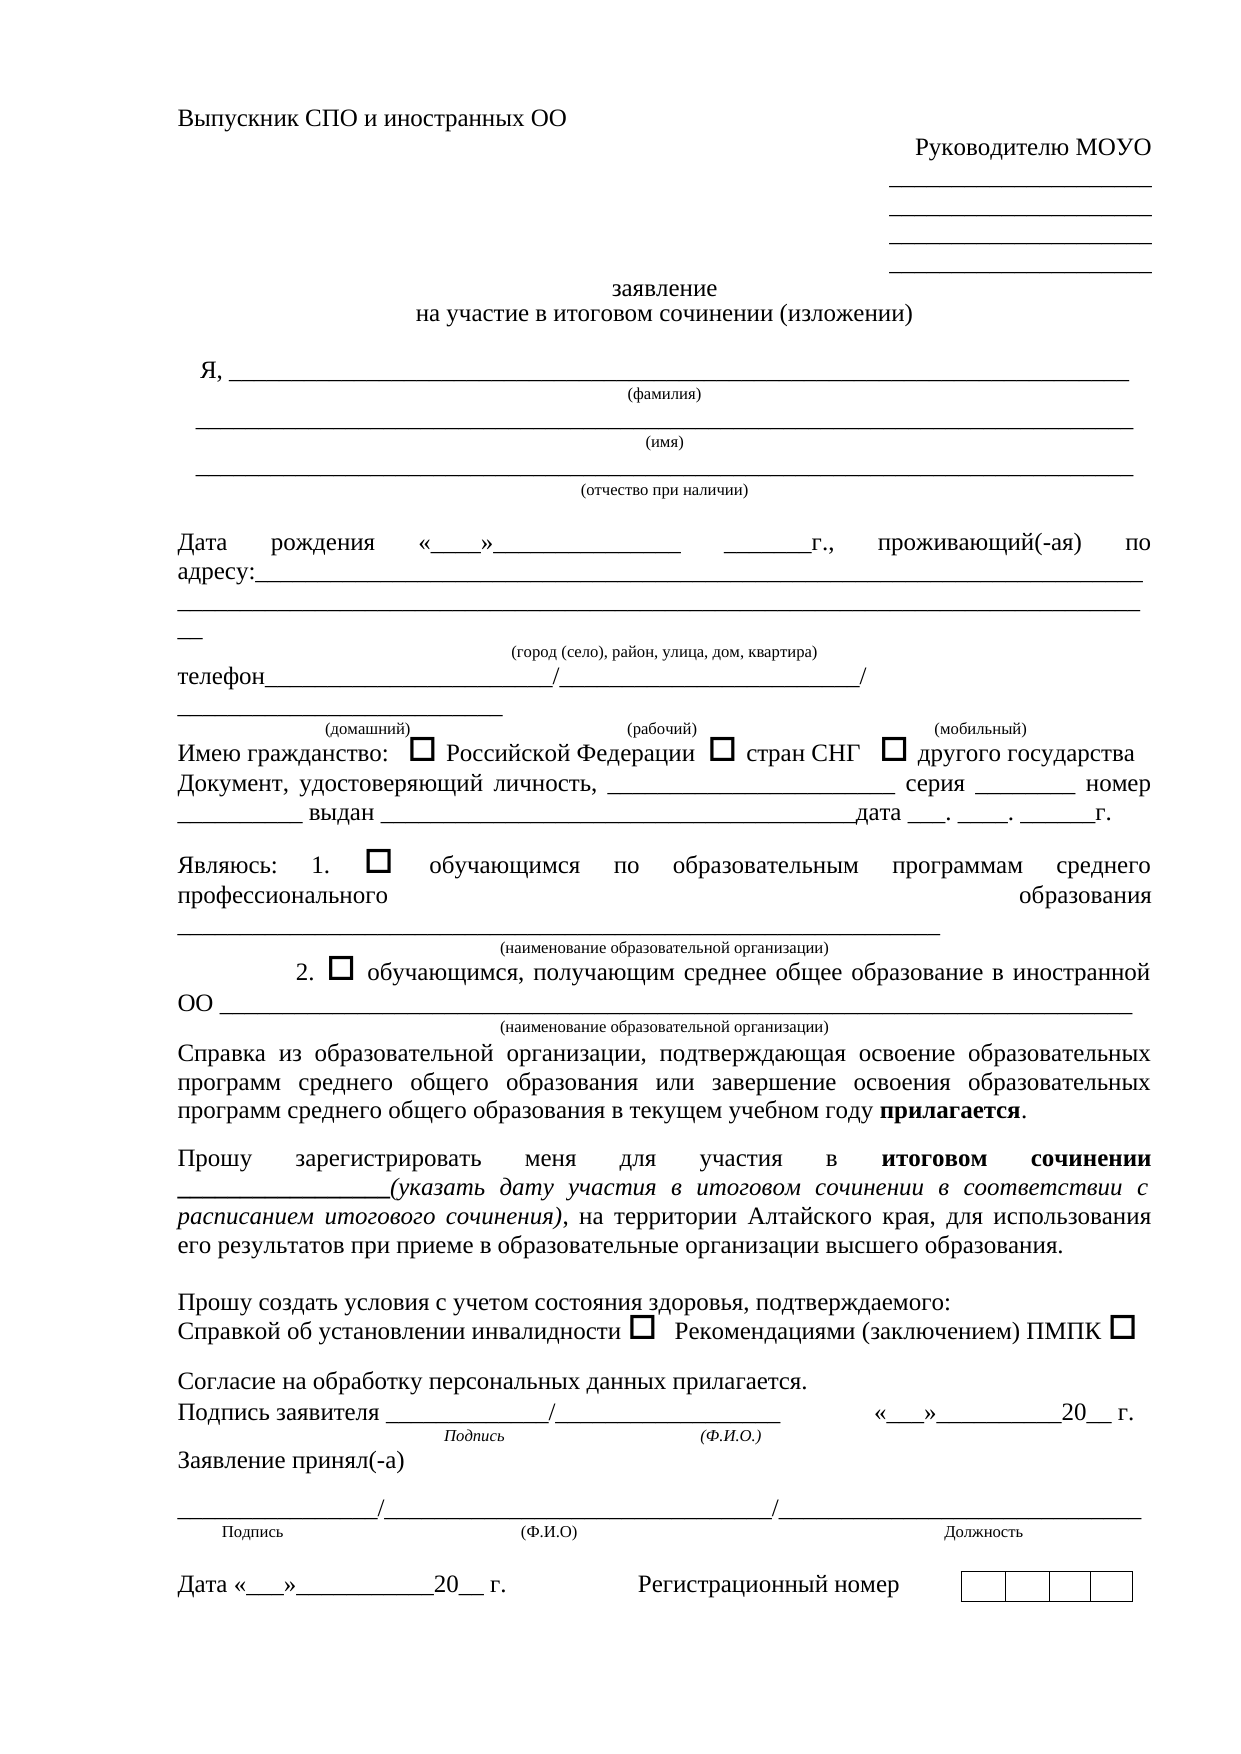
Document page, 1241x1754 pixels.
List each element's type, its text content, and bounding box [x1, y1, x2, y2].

text ________________/_______________________________/_____________________________ [177, 1493, 1152, 1521]
table_header [962, 1572, 1005, 1601]
text Справкой об установлении инвалидности Рекомендациями (заключением) ПМПК [177, 1316, 1152, 1347]
text ___________________________________________________________________________ [177, 403, 1152, 431]
text (наименование образовательной организации) [177, 938, 1152, 957]
text на участие в итоговом сочинении (изложении) [177, 301, 1152, 326]
text телефон_______________________/________________________/__________________________ [177, 661, 1152, 719]
text (имя) [177, 431, 1152, 451]
text Я, ________________________________________________________________________ [177, 355, 1152, 383]
text Согласие на обработку персональных данных прилагается. [177, 1366, 1152, 1394]
text Выпускник СПО и иностранных ОО [177, 103, 1152, 132]
text (домашний) (рабочий) (мобильный) [325, 719, 1152, 738]
text Являюсь: 1. обучающимся по образовательным программам среднего профессионального образования _____________________________________________________________ [177, 850, 1152, 938]
table_header [1050, 1572, 1090, 1601]
text Прошу зарегистрировать меня для участия в итоговом сочинении _________________(указать дату участия в итоговом сочинении в соответствии с расписанием итогового сочинения), на территории Алтайского края, для использования его результатов при приеме в образовательные организации высшего образования. [177, 1143, 1152, 1258]
text (город (село), район, улица, дом, квартира) [177, 642, 1152, 661]
text Документ, удостоверяющий личность, _______________________ серия ________ номер __________ выдан ______________________________________дата ___. ____. ______г. [177, 768, 1152, 826]
text заявление [177, 276, 1152, 301]
text Подпись (Ф.И.О) Должность [222, 1521, 1152, 1541]
text Заявление принял(-а) [177, 1445, 1152, 1473]
text Руководителю МОУО ____________________________________________________________________________________ [886, 132, 1152, 276]
text Дата «___»___________20__ г. Регистрационный номер [177, 1569, 1152, 1598]
text (наименование образовательной организации) [177, 1017, 1152, 1036]
text 2. обучающимся, получающим среднее общее образование в иностранной ОО _________________________________________________________________________ [177, 957, 1152, 1017]
text Дата рождения «____»_______________ _______г., проживающий(-ая) по адресу:______________________________________________________________________________________________________________________________________________________ [177, 527, 1152, 642]
text Прошу создать условия с учетом состояния здоровья, подтверждаемого: [177, 1287, 1152, 1316]
text Имею гражданство: Российской Федерации стран СНГ другого государства [177, 738, 1152, 768]
table_header [1091, 1572, 1132, 1601]
text (отчество при наличии) [177, 479, 1152, 498]
text Справка из образовательной организации, подтверждающая освоение образовательных программ среднего общего образования или завершение освоения образовательных программ среднего общего образования в текущем учебном году прилагается. [177, 1038, 1152, 1124]
text Подпись заявителя _____________/__________________ «___»__________20__ г. [177, 1397, 1152, 1426]
table_header [1006, 1572, 1049, 1601]
text ___________________________________________________________________________ [177, 451, 1152, 479]
text Подпись (Ф.И.О.) [177, 1426, 1152, 1445]
text (фамилия) [177, 383, 1152, 403]
